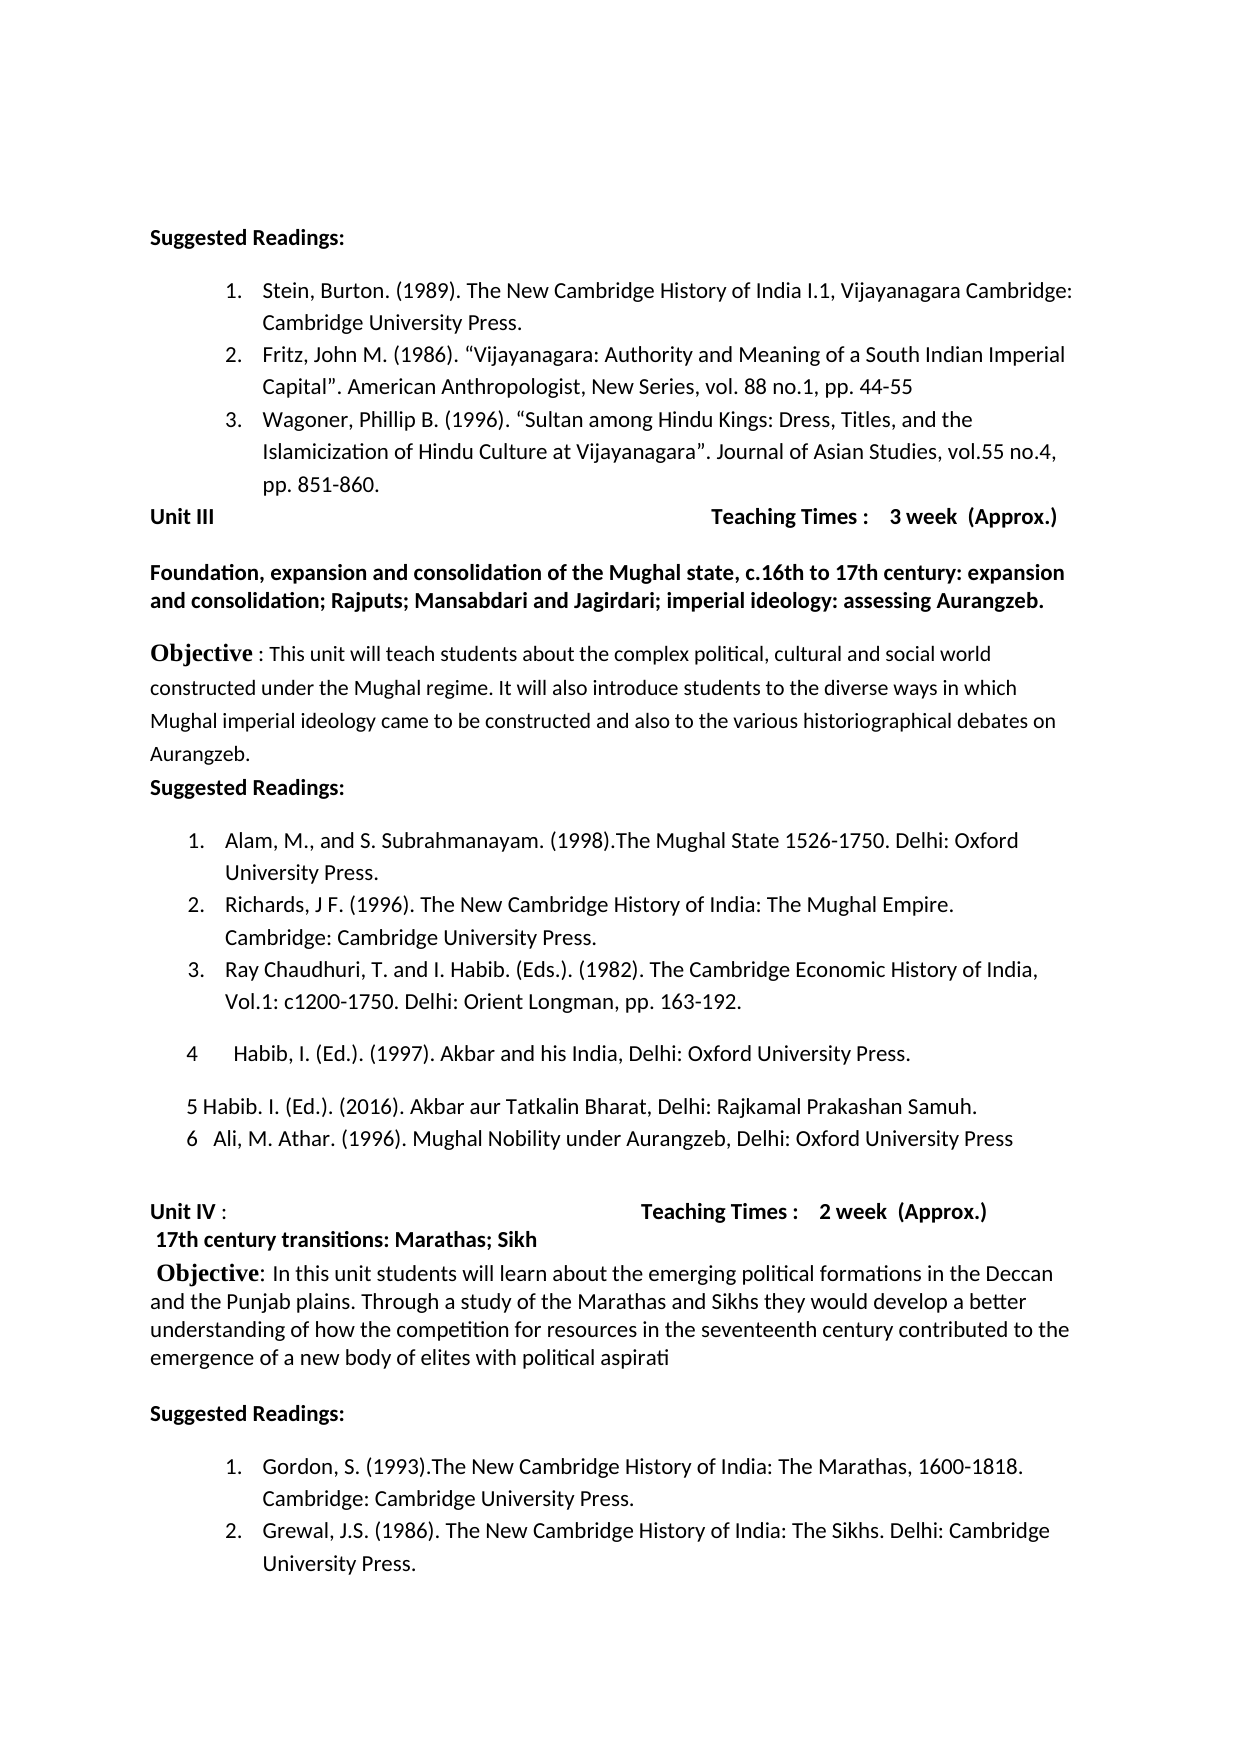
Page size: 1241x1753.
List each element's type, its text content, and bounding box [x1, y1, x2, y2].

text 6 Ali, M. Athar. (1996). Mughal Nobility under Aurangzeb, Delhi: Oxford University Press [150, 1124, 1090, 1153]
list Stein, Burton. (1989). The New Cambridge History of India I.1, Vijayanagara Cambridge: Cambridge University Press. [225, 276, 1076, 336]
text Unit III Teaching Times : 3 week (Approx.) [150, 502, 1090, 530]
text Suggested Readings: [150, 223, 1090, 251]
text Cambridge: Cambridge University Press. [262, 1484, 1090, 1512]
text 17th century transitions: Marathas; Sikh [150, 1226, 1080, 1253]
list Fritz, John M. (1986). “Vijayanagara: Authority and Meaning of a South Indian Imperial Capital”. American Anthropologist, New Series, vol. 88 no.1, pp. 44-55 [225, 340, 1067, 401]
list Habib, I. (Ed.). (1997). Akbar and his India, Delhi: Oxford University Press. [186, 1039, 1090, 1067]
text Suggested Readings: [150, 1399, 1090, 1427]
list Wagoner, Phillip B. (1996). “Sultan among Hindu Kings: Dress, Titles, and the Islamicization of Hindu Culture at Vijayanagara”. Journal of Asian Studies, vol.55 no.4, pp. 851-860. [225, 405, 1059, 498]
text Objective : This unit will teach students about the complex political, cultural and social world constructed under the Mughal regime. It will also introduce students to the diverse ways in which Mughal imperial ideology came to be constructed and also to the various historiographical debates on Aurangzeb. [150, 638, 1084, 766]
text 5 Habib. I. (Ed.). (2016). Akbar aur Tatkalin Bharat, Delhi: Rajkamal Prakashan Samuh. [150, 1092, 1090, 1120]
list Alam, M., and S. Subrahmanayam. (1998).The Mughal State 1526-1750. Delhi: Oxford University Press. [187, 826, 1021, 886]
list Ray Chaudhuri, T. and I. Habib. (Eds.). (1982). The Cambridge Economic History of India, Vol.1: c1200-1750. Delhi: Orient Longman, pp. 163-192. [187, 955, 1040, 1016]
text Objective: In this unit students will learn about the emerging political formations in the Deccan and the Punjab plains. Through a study of the Marathas and Sikhs they would develop a better understanding of how the competition for resources in the seventeenth century contributed to the emergence of a new body of elites with political aspirati [150, 1258, 1090, 1371]
list Gordon, S. (1993).The New Cambridge History of India: The Marathas, 1600-1818. [225, 1452, 1090, 1480]
text Unit IV : Teaching Times : 2 week (Approx.) [150, 1197, 1090, 1226]
text Foundation, expansion and consolidation of the Mughal state, c.16th to 17th century: expansion and consolidation; Rajputs; Mansabdari and Jagirdari; imperial ideology: assessing Aurangzeb. [150, 558, 1090, 614]
text Suggested Readings: [150, 773, 1090, 801]
list Richards, J F. (1996). The New Cambridge History of India: The Mughal Empire. Cambridge: Cambridge University Press. [187, 890, 1067, 951]
list Grewal, J.S. (1986). The New Cambridge History of India: The Sikhs. Delhi: Cambridge University Press. [225, 1516, 1053, 1577]
